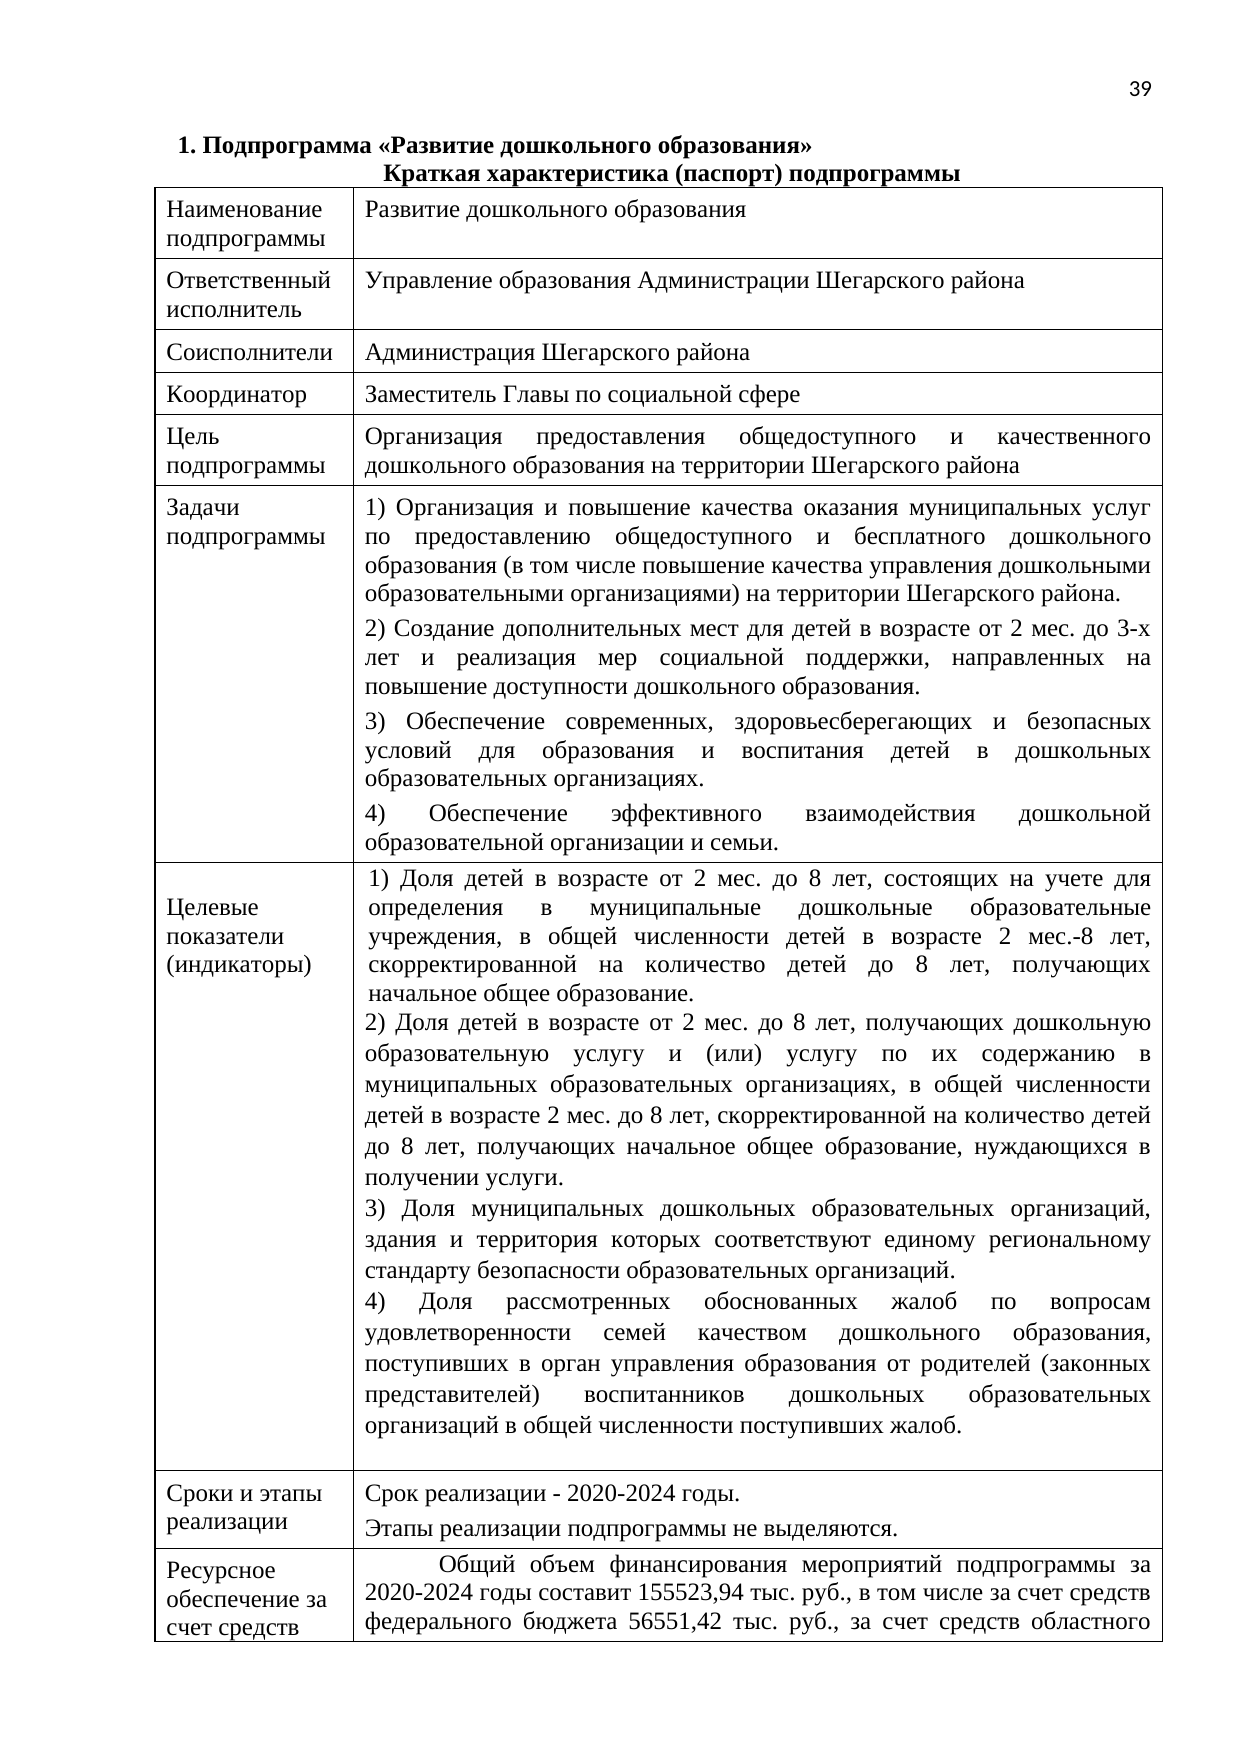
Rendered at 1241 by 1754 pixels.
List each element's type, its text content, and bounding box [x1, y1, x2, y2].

table_cell Срок реализации - 2020-2024 годы. Этапы реализации подпрограммы не выделяются. [354, 1471, 1162, 1548]
table_cell Цель подпрограммы [156, 415, 353, 485]
table_cell Организация предоставления общедоступного и качественного дошкольного образования на территории Шегарского района [354, 415, 1162, 485]
table_cell Соисполнители [156, 330, 353, 372]
text Краткая характеристика (паспорт) подпрограммы [251, 158, 1093, 187]
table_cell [156, 1549, 353, 1641]
table_header Наименование подпрограммы [156, 188, 353, 258]
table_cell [354, 1549, 1162, 1641]
table_cell Заместитель Главы по социальной сфере [354, 373, 1162, 414]
table_cell Управление образования Администрации Шегарского района [354, 259, 1162, 329]
subtitle 1. Подпрограмма «Развитие дошкольного образования» [177, 130, 1078, 158]
table_cell Ответственный исполнитель [156, 259, 353, 329]
table_cell Координатор [156, 373, 353, 414]
table_cell Целевые показатели (индикаторы) [156, 863, 353, 1470]
table_cell Сроки и этапы реализации [156, 1471, 353, 1548]
table_header Развитие дошкольного образования [354, 188, 1162, 258]
table_cell Администрация Шегарского района [354, 330, 1162, 372]
table_cell 1) Доля детей в возрасте от 2 мес. до 8 лет, состоящих на учете для определения в муниципальные дошкольные образовательные учреждения, в общей численности детей в возрасте 2 мес.-8 лет, скорректированной на количество детей до 8 лет, получающих начальное общее образование. 2) Доля детей в возрасте от 2 мес. до 8 лет, получающих дошкольную образовательную услугу и (или) услугу по их содержанию в муниципальных образовательных организациях, в общей численности детей в возрасте 2 мес. до 8 лет, скорректированной на количество детей до 8 лет, получающих начальное общее образование, нуждающихся в получении услуги. 3) Доля муниципальных дошкольных образовательных организаций, здания и территория которых соответствуют единому региональному стандарту безопасности образовательных организаций. 4) Доля рассмотренных обоснованных жалоб по вопросам удовлетворенности семей качеством дошкольного образования, поступивших в орган управления образования от родителей (законных представителей) воспитанников дошкольных образовательных организаций в общей численности поступивших жалоб. [354, 863, 1162, 1470]
table_cell Задачи подпрограммы [156, 486, 353, 862]
table_cell 1) Организация и повышение качества оказания муниципальных услуг по предоставлению общедоступного и бесплатного дошкольного образования (в том числе повышение качества управления дошкольными образовательными организациями) на территории Шегарского района. 2) Создание дополнительных мест для детей в возрасте от 2 мес. до 3-х лет и реализация мер социальной поддержки, направленных на повышение доступности дошкольного образования. 3) Обеспечение современных, здоровьесберегающих и безопасных условий для образования и воспитания детей в дошкольных образовательных организациях. 4) Обеспечение эффективного взаимодействия дошкольной образовательной организации и семьи. [354, 486, 1162, 862]
